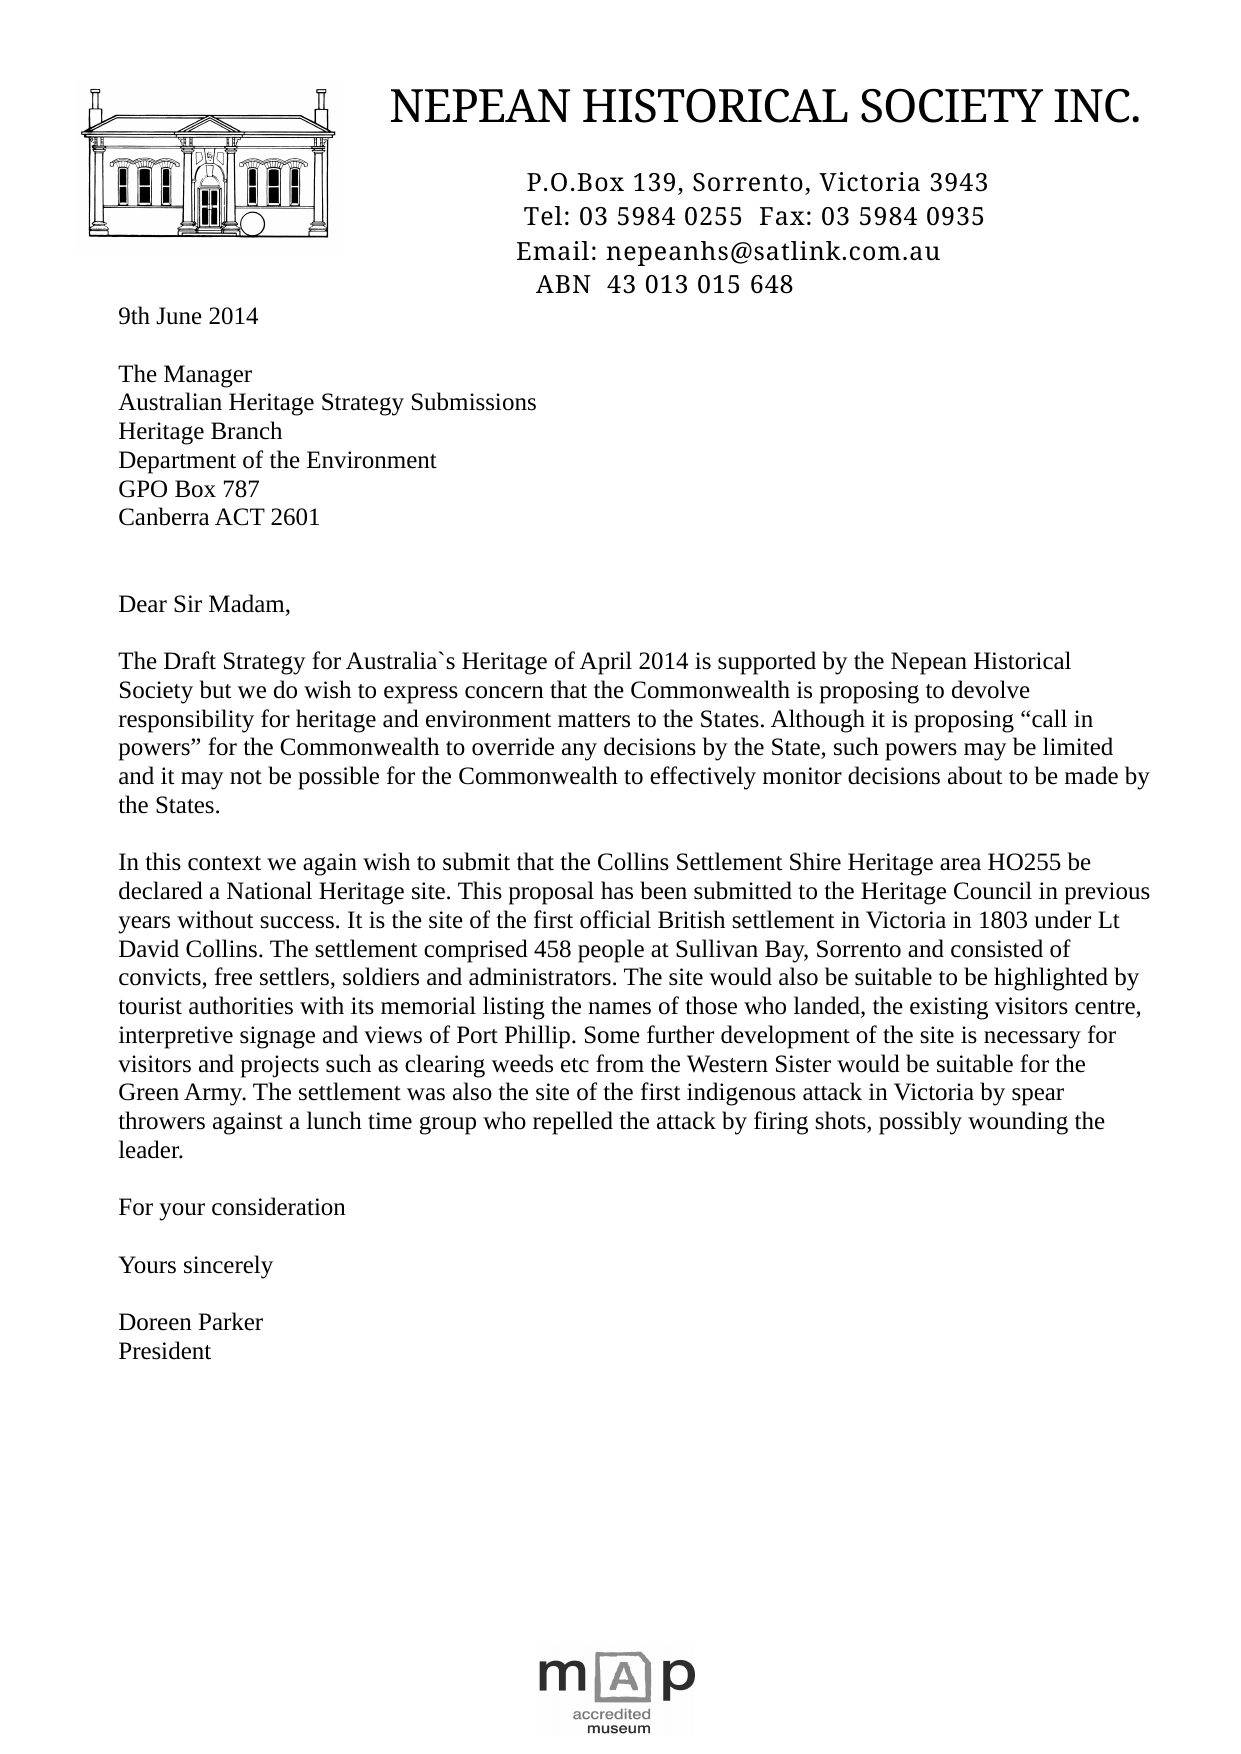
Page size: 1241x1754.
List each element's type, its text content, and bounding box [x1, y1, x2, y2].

text Doreen Parker President [118, 1307, 1152, 1365]
text Dear Sir Madam, [118, 589, 1152, 617]
picture [73, 79, 344, 251]
picture [536, 1646, 696, 1736]
text In this context we again wish to submit that the Collins Settlement Shire Heritage area HO255 be declared a National Heritage site. This proposal has been submitted to the Heritage Council in previous years without success. It is the site of the first official British settlement in Victoria in 1803 under Lt David Collins. The settlement comprised 458 people at Sullivan Bay, Sorrento and consisted of convicts, free settlers, soldiers and administrators. The site would also be suitable to be highlighted by tourist authorities with its memorial listing the names of those who landed, the existing visitors centre, interpretive signage and views of Port Phillip. Some further development of the site is necessary for visitors and projects such as clearing weeds etc from the Western Sister would be suitable for the Green Army. The settlement was also the site of the first indigenous attack in Victoria by spear throwers against a lunch time group who repelled the attack by firing shots, possibly wounding the leader. [118, 847, 1152, 1164]
text For your consideration [118, 1192, 1152, 1221]
text Yours sincerely [118, 1250, 1152, 1279]
text The Manager Australian Heritage Strategy Submissions Heritage Branch Department of the Environment GPO Box 787 Canberra ACT 2601 [118, 359, 1152, 531]
text 9th June 2014 [118, 301, 1152, 330]
text The Draft Strategy for Australia`s Heritage of April 2014 is supported by the Nepean Historical Society but we do wish to express concern that the Commonwealth is proposing to devolve responsibility for heritage and environment matters to the States. Although it is proposing “call in powers” for the Commonwealth to override any decisions by the State, such powers may be limited and it may not be possible for the Commonwealth to effectively monitor decisions about to be made by the States. [118, 646, 1152, 819]
